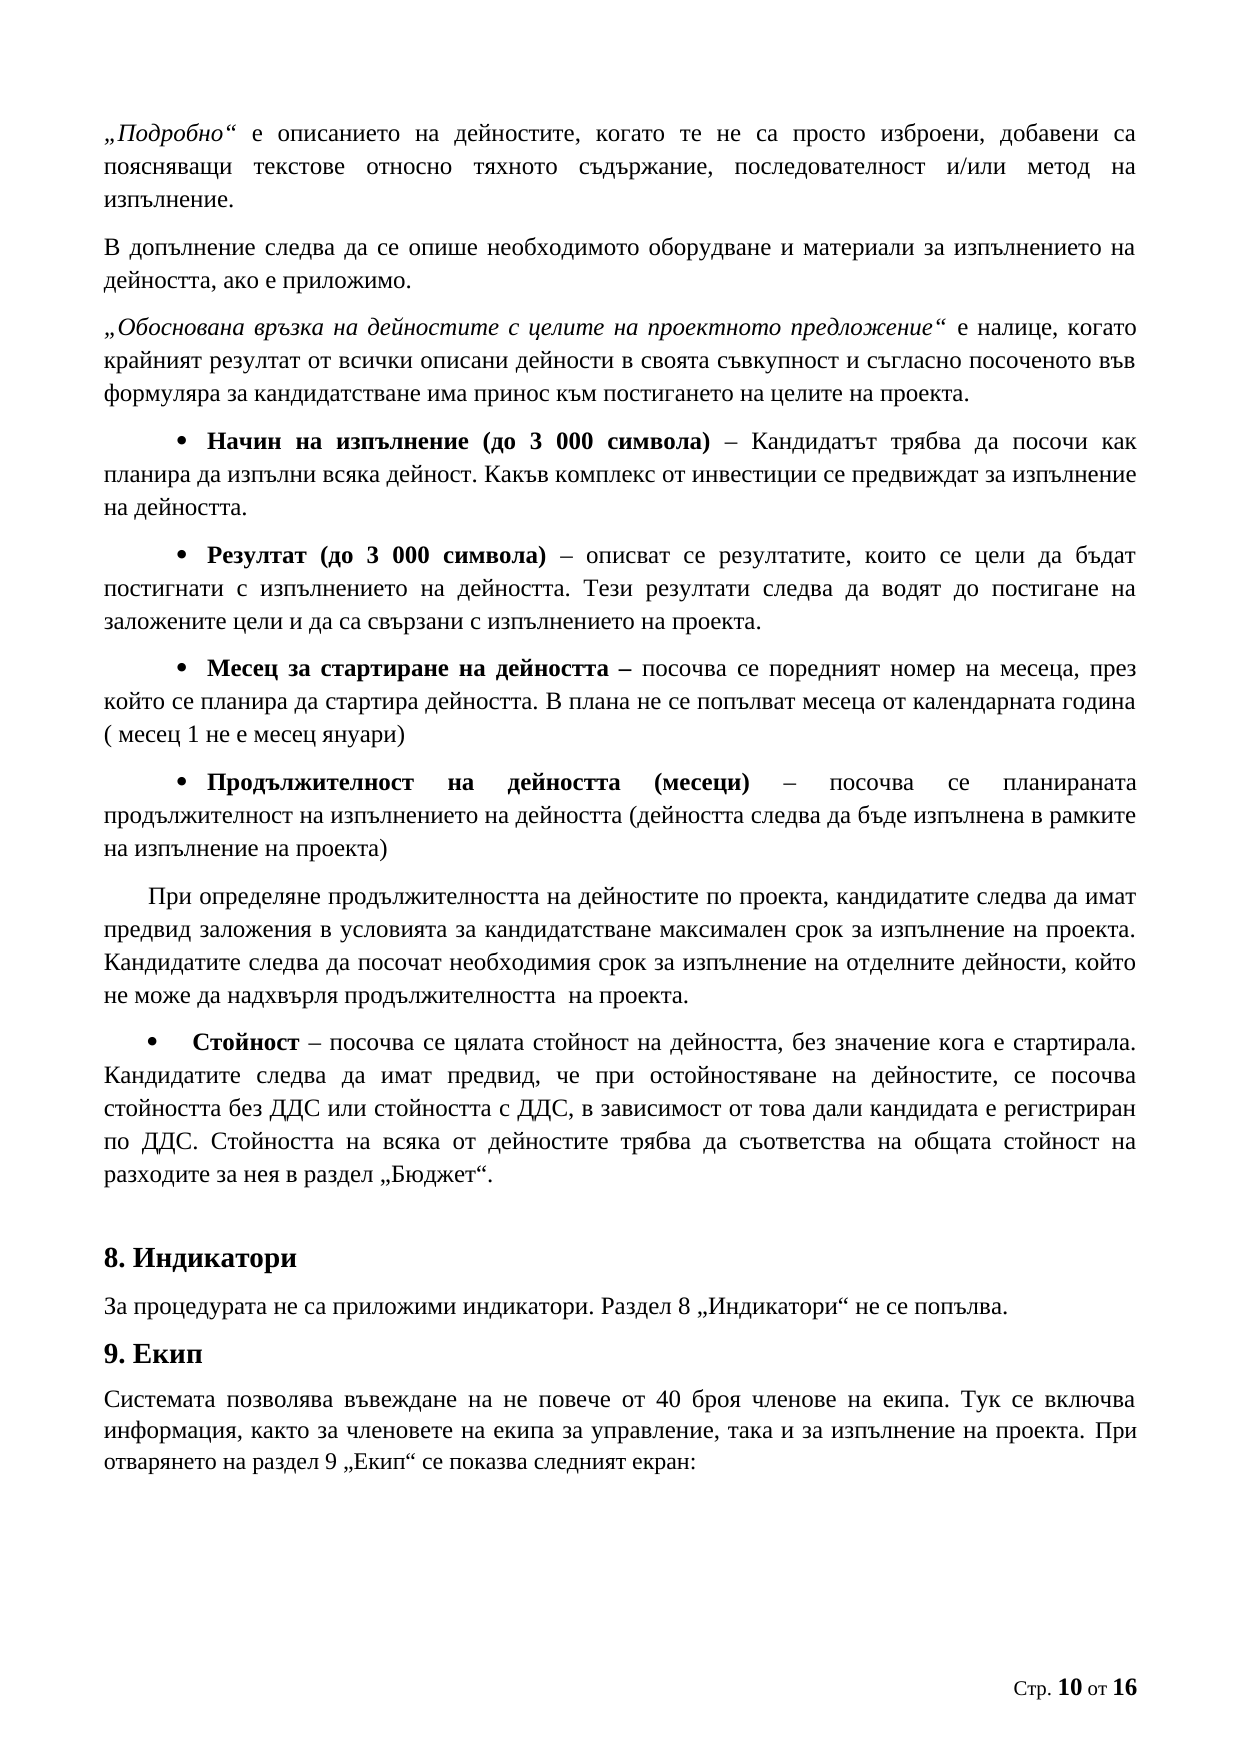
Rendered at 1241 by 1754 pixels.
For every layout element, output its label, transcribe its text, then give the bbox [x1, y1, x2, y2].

text Системата позволява въвеждане на не повече от 40 броя членове на екипа. Тук се включва информация, както за членовете на екипа за управление, така и за изпълнение на проекта. При отварянето на раздел 9 „Екип“ се показва следният екран: [103, 1384, 1137, 1474]
text 8. Индикатори [103, 1240, 1137, 1274]
list Месец за стартиране на дейността – посочва се поредният номер на месеца, през който се планира да стартира дейността. В плана не се попълват месеца от календарната година ( месец 1 не е месец януари) [103, 653, 1137, 748]
text За процедурата не са приложими индикатори. Раздел 8 „Индикатори“ не се попълва. [103, 1291, 1137, 1320]
text При определяне продължителността на дейностите по проекта, кандидатите следва да имат предвид заложения в условията за кандидатстване максимален срок за изпълнение на проекта. Кандидатите следва да посочат необходимия срок за изпълнение на отделните дейности, който не може да надхвърля продължителността на проекта. [103, 881, 1137, 1008]
list Стойност – посочва се цялата стойност на дейността, без значение кога е стартирала. Кандидатите следва да имат предвид, че при остойностяване на дейностите, се посочва стойността без ДДС или стойността с ДДС, в зависимост от това дали кандидата е регистриран по ДДС. Стойността на всяка от дейностите трябва да съответства на общата стойност на разходите за нея в раздел „Бюджет“. [103, 1027, 1137, 1188]
list Начин на изпълнение (до 3 000 символа) – Кандидатът трябва да посочи как планира да изпълни всяка дейност. Какъв комплекс от инвестиции се предвиждат за изпълнение на дейността. [103, 426, 1137, 521]
text „Подробно“ е описанието на дейностите, когато те не са просто изброени, добавени са поясняващи текстове относно тяхното съдържание, последователност и/или метод на изпълнение. [103, 118, 1137, 213]
text „Обоснована връзка на дейностите с целите на проектното предложение“ е налице, когато крайният резултат от всички описани дейности в своята съвкупност и съгласно посоченото във формуляра за кандидатстване има принос към постигането на целите на проекта. [103, 312, 1137, 407]
list Резултат (до 3 000 символа) – описват се резултатите, които се цели да бъдат постигнати с изпълнението на дейността. Тези резултати следва да водят до постигане на заложените цели и да са свързани с изпълнението на проекта. [103, 540, 1137, 634]
list Продължителност на дейността (месеци) – посочва се планираната продължителност на изпълнението на дейността (дейността следва да бъде изпълнена в рамките на изпълнение на проекта) [103, 767, 1137, 862]
text В допълнение следва да се опише необходимото оборудване и материали за изпълнението на дейността, ако е приложимо. [103, 232, 1137, 294]
text 9. Екип [103, 1337, 1137, 1370]
